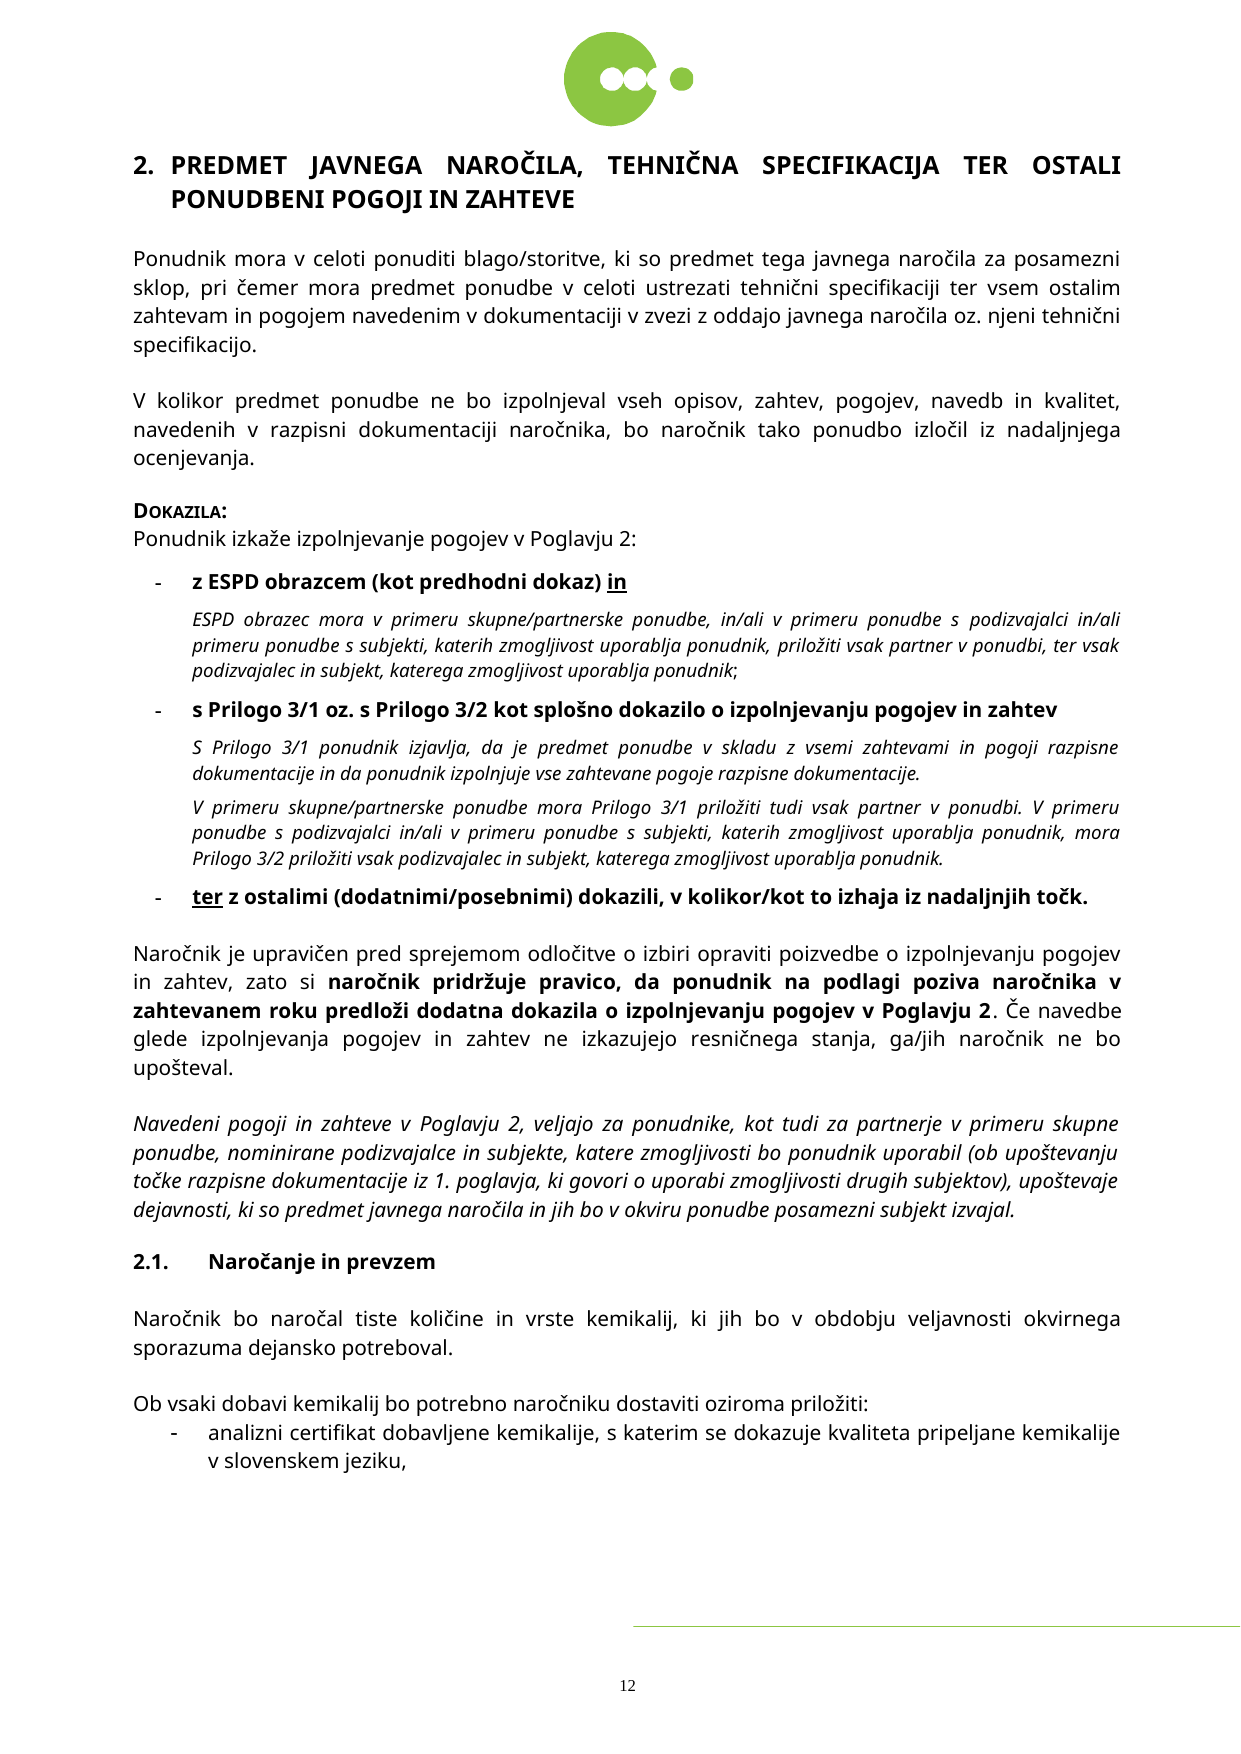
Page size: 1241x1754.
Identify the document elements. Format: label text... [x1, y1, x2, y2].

list z ESPD obrazcem (kot predhodni dokaz) in [154, 567, 1122, 595]
text V primeru skupne/partnerske ponudbe mora Prilogo 3/1 priložiti tudi vsak partner v ponudbi. V primeru ponudbe s podizvajalci in/ali v primeru ponudbe s subjekti, katerih zmogljivost uporablja ponudnik, mora Prilogo 3/2 priložiti vsak podizvajalec in subjekt, katerega zmogljivost uporablja ponudnik. [192, 794, 1122, 871]
text V kolikor predmet ponudbe ne bo izpolnjeval vseh opisov, zahtev, pogojev, navedb in kvalitet, navedenih v razpisni dokumentaciji naročnika, bo naročnik tako ponudbo izločil iz nadaljnjega ocenjevanja. [133, 387, 1122, 472]
text Naročnik je upravičen pred sprejemom odločitve o izbiri opraviti poizvedbe o izpolnjevanju pogojev in zahtev, zato si naročnik pridržuje pravico, da ponudnik na podlagi poziva naročnika v zahtevanem roku predloži dodatna dokazila o izpolnjevanju pogojev v Poglavju 2. Če navedbe glede izpolnjevanja pogojev in zahtev ne izkazujejo resničnega stanja, ga/jih naročnik ne bo upošteval. [133, 939, 1122, 1081]
list Naročanje in prevzem [133, 1247, 1122, 1276]
list PREDMET JAVNEGA NAROČILA, TEHNIČNA SPECIFIKACIJA TER OSTALI PONUDBENI POGOJI IN ZAHTEVE [133, 148, 1122, 216]
list ter z ostalimi (dodatnimi/posebnimi) dokazili, v kolikor/kot to izhaja iz nadaljnjih točk. [154, 882, 1122, 910]
text Ob vsaki dobavi kemikalij bo potrebno naročniku dostaviti oziroma priložiti: [133, 1389, 1122, 1418]
list analizni certifikat dobavljene kemikalije, s katerim se dokazuje kvaliteta pripeljane kemikalije v slovenskem jeziku, [170, 1418, 1122, 1475]
text Navedeni pogoji in zahteve v Poglavju 2, veljajo za ponudnike, kot tudi za partnerje v primeru skupne ponudbe, nominirane podizvajalce in subjekte, katere zmogljivosti bo ponudnik uporabil (ob upoštevanju točke razpisne dokumentacije iz 1. poglavja, ki govori o uporabi zmogljivosti drugih subjektov), upoštevaje dejavnosti, ki so predmet javnega naročila in jih bo v okviru ponudbe posamezni subjekt izvajal. [133, 1109, 1122, 1223]
text Dokazila: [133, 496, 1122, 524]
text Naročnik bo naročal tiste količine in vrste kemikalij, ki jih bo v obdobju veljavnosti okvirnega sporazuma dejansko potreboval. [133, 1304, 1122, 1361]
list s Prilogo 3/1 oz. s Prilogo 3/2 kot splošno dokazilo o izpolnjevanju pogojev in zahtev [154, 695, 1122, 723]
text Ponudnik mora v celoti ponuditi blago/storitve, ki so predmet tega javnega naročila za posamezni sklop, pri čemer mora predmet ponudbe v celoti ustrezati tehnični specifikaciji ter vsem ostalim zahtevam in pogojem navedenim v dokumentaciji v zvezi z oddajo javnega naročila oz. njeni tehnični specifikacijo. [133, 244, 1122, 358]
text ESPD obrazec mora v primeru skupne/partnerske ponudbe, in/ali v primeru ponudbe s podizvajalci in/ali primeru ponudbe s subjekti, katerih zmogljivost uporablja ponudnik, priložiti vsak partner v ponudbi, ter vsak podizvajalec in subjekt, katerega zmogljivost uporablja ponudnik; [192, 607, 1122, 683]
text S Prilogo 3/1 ponudnik izjavlja, da je predmet ponudbe v skladu z vsemi zahtevami in pogoji razpisne dokumentacije in da ponudnik izpolnjuje vse zahtevane pogoje razpisne dokumentacije. [192, 734, 1122, 786]
text Ponudnik izkaže izpolnjevanje pogojev v Poglavju 2: [133, 524, 1122, 553]
